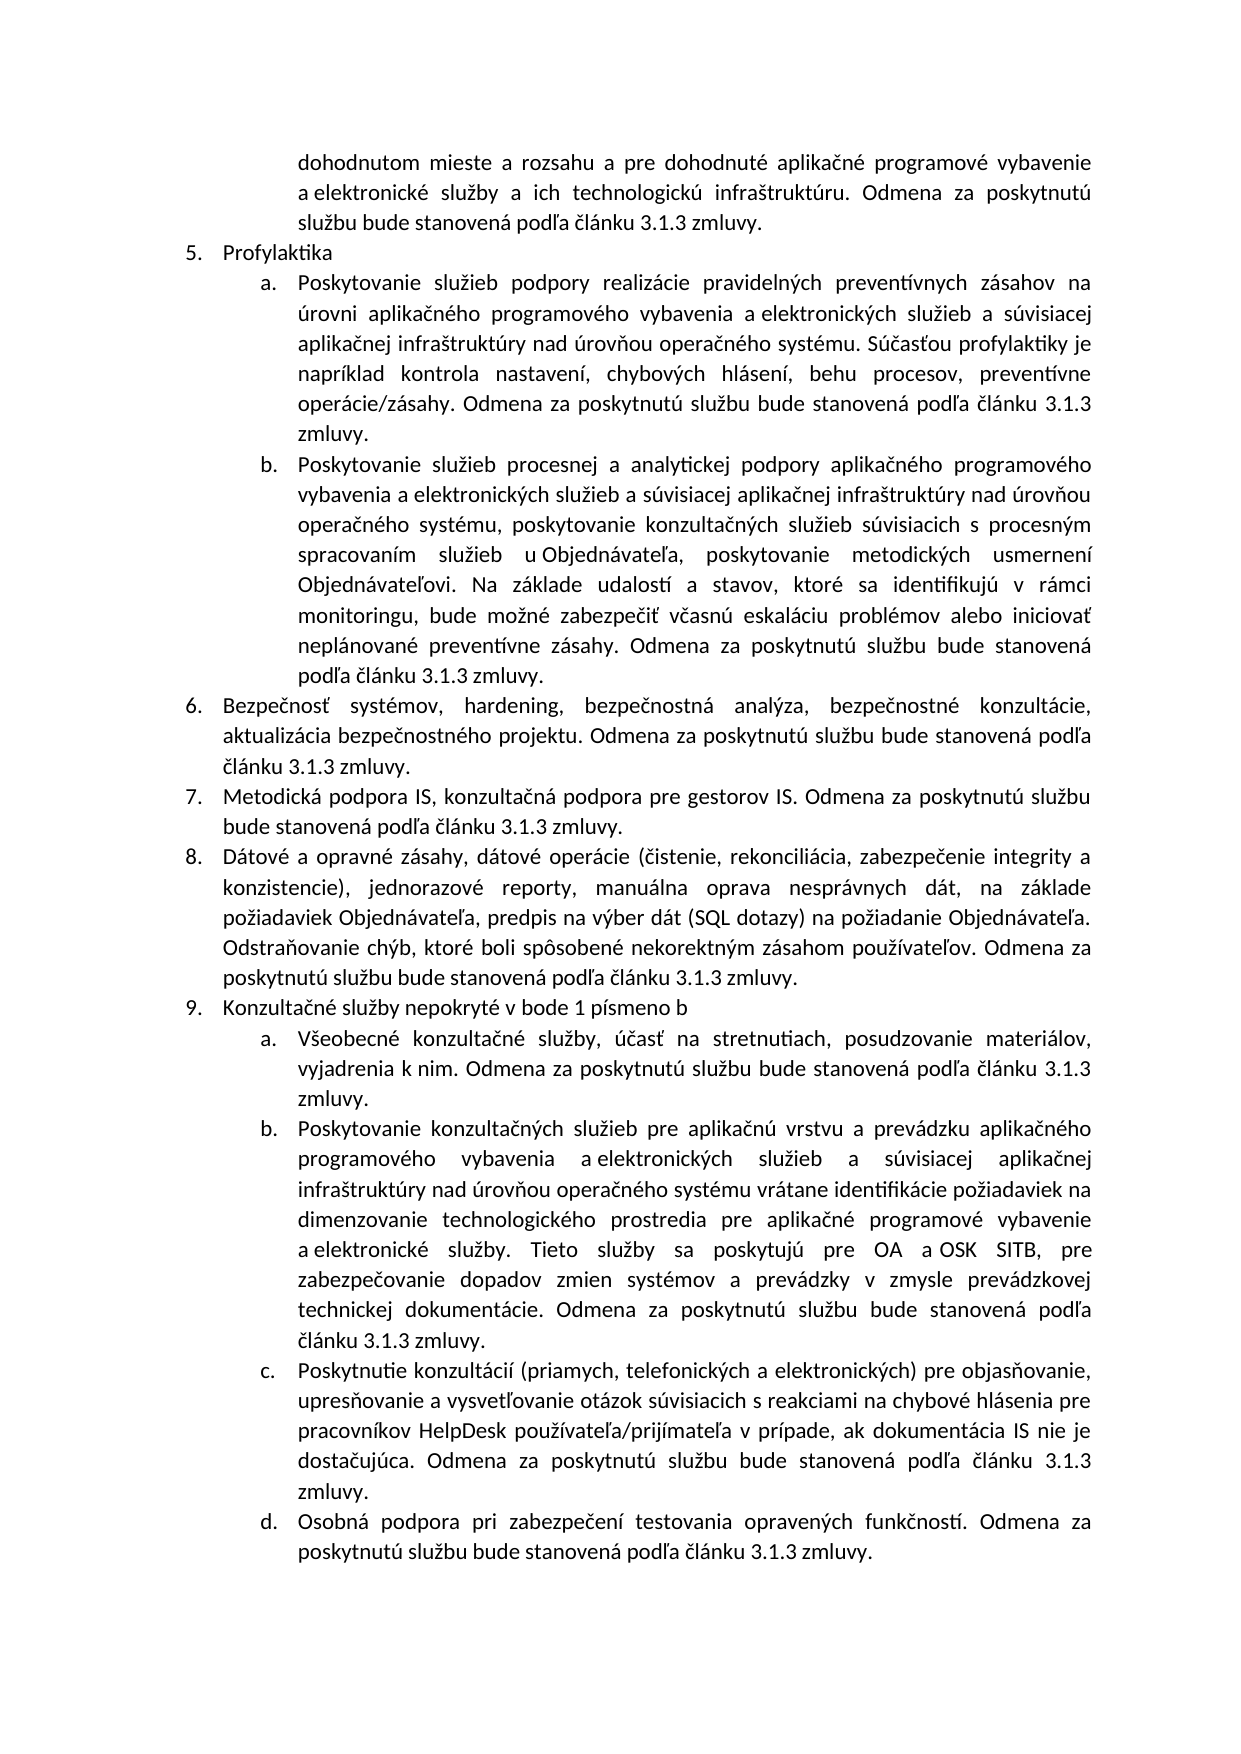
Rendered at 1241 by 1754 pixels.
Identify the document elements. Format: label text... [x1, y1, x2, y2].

list Osobná podpora pri zabezpečení testovania opravených funkčností. Odmena za poskytnutú službu bude stanovená podľa článku 3.1.3 zmluvy. [260, 1507, 1093, 1565]
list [260, 148, 1093, 236]
list Všeobecné konzultačné služby, účasť na stretnutiach, posudzovanie materiálov, vyjadrenia k nim. Odmena za poskytnutú službu bude stanovená podľa článku 3.1.3 zmluvy. [260, 1024, 1093, 1112]
list Poskytovanie konzultačných služieb pre aplikačnú vrstvu a prevádzku aplikačného programového vybavenia a elektronických služieb a súvisiacej aplikačnej infraštruktúry nad úrovňou operačného systému vrátane identifikácie požiadaviek na dimenzovanie technologického prostredia pre aplikačné programové vybavenie a elektronické služby. Tieto služby sa poskytujú pre OA a OSK SITB, pre zabezpečovanie dopadov zmien systémov a prevádzky v zmysle prevádzkovej technickej dokumentácie. Odmena za poskytnutú službu bude stanovená podľa článku 3.1.3 zmluvy. [260, 1114, 1093, 1354]
list Metodická podpora IS, konzultačná podpora pre gestorov IS. Odmena za poskytnutú službu bude stanovená podľa článku 3.1.3 zmluvy. [185, 782, 1093, 840]
list Poskytovanie služieb procesnej a analytickej podpory aplikačného programového vybavenia a elektronických služieb a súvisiacej aplikačnej infraštruktúry nad úrovňou operačného systému, poskytovanie konzultačných služieb súvisiacich s procesným spracovaním služieb u Objednávateľa, poskytovanie metodických usmernení Objednávateľovi. Na základe udalostí a stavov, ktoré sa identifikujú v rámci monitoringu, bude možné zabezpečiť včasnú eskaláciu problémov alebo iniciovať neplánované preventívne zásahy. Odmena za poskytnutú službu bude stanovená podľa článku 3.1.3 zmluvy. [260, 450, 1093, 689]
list Poskytnutie konzultácií (priamych, telefonických a elektronických) pre objasňovanie, upresňovanie a vysvetľovanie otázok súvisiacich s reakciami na chybové hlásenia pre pracovníkov HelpDesk používateľa/prijímateľa v prípade, ak dokumentácia IS nie je dostačujúca. Odmena za poskytnutú službu bude stanovená podľa článku 3.1.3 zmluvy. [260, 1356, 1093, 1505]
list Konzultačné služby nepokryté v bode 1 písmeno b [185, 993, 1093, 1021]
list Dátové a opravné zásahy, dátové operácie (čistenie, rekonciliácia, zabezpečenie integrity a konzistencie), jednorazové reporty, manuálna oprava nesprávnych dát, na základe požiadaviek Objednávateľa, predpis na výber dát (SQL dotazy) na požiadanie Objednávateľa. Odstraňovanie chýb, ktoré boli spôsobené nekorektným zásahom používateľov. Odmena za poskytnutú službu bude stanovená podľa článku 3.1.3 zmluvy. [185, 842, 1093, 991]
list Bezpečnosť systémov, hardening, bezpečnostná analýza, bezpečnostné konzultácie, aktualizácia bezpečnostného projektu. Odmena za poskytnutú službu bude stanovená podľa článku 3.1.3 zmluvy. [185, 691, 1093, 780]
list Poskytovanie služieb podpory realizácie pravidelných preventívnych zásahov na úrovni aplikačného programového vybavenia a elektronických služieb a súvisiacej aplikačnej infraštruktúry nad úrovňou operačného systému. Súčasťou profylaktiky je napríklad kontrola nastavení, chybových hlásení, behu procesov, preventívne operácie/zásahy. Odmena za poskytnutú službu bude stanovená podľa článku 3.1.3 zmluvy. [260, 268, 1093, 447]
list Profylaktika [185, 238, 1093, 266]
